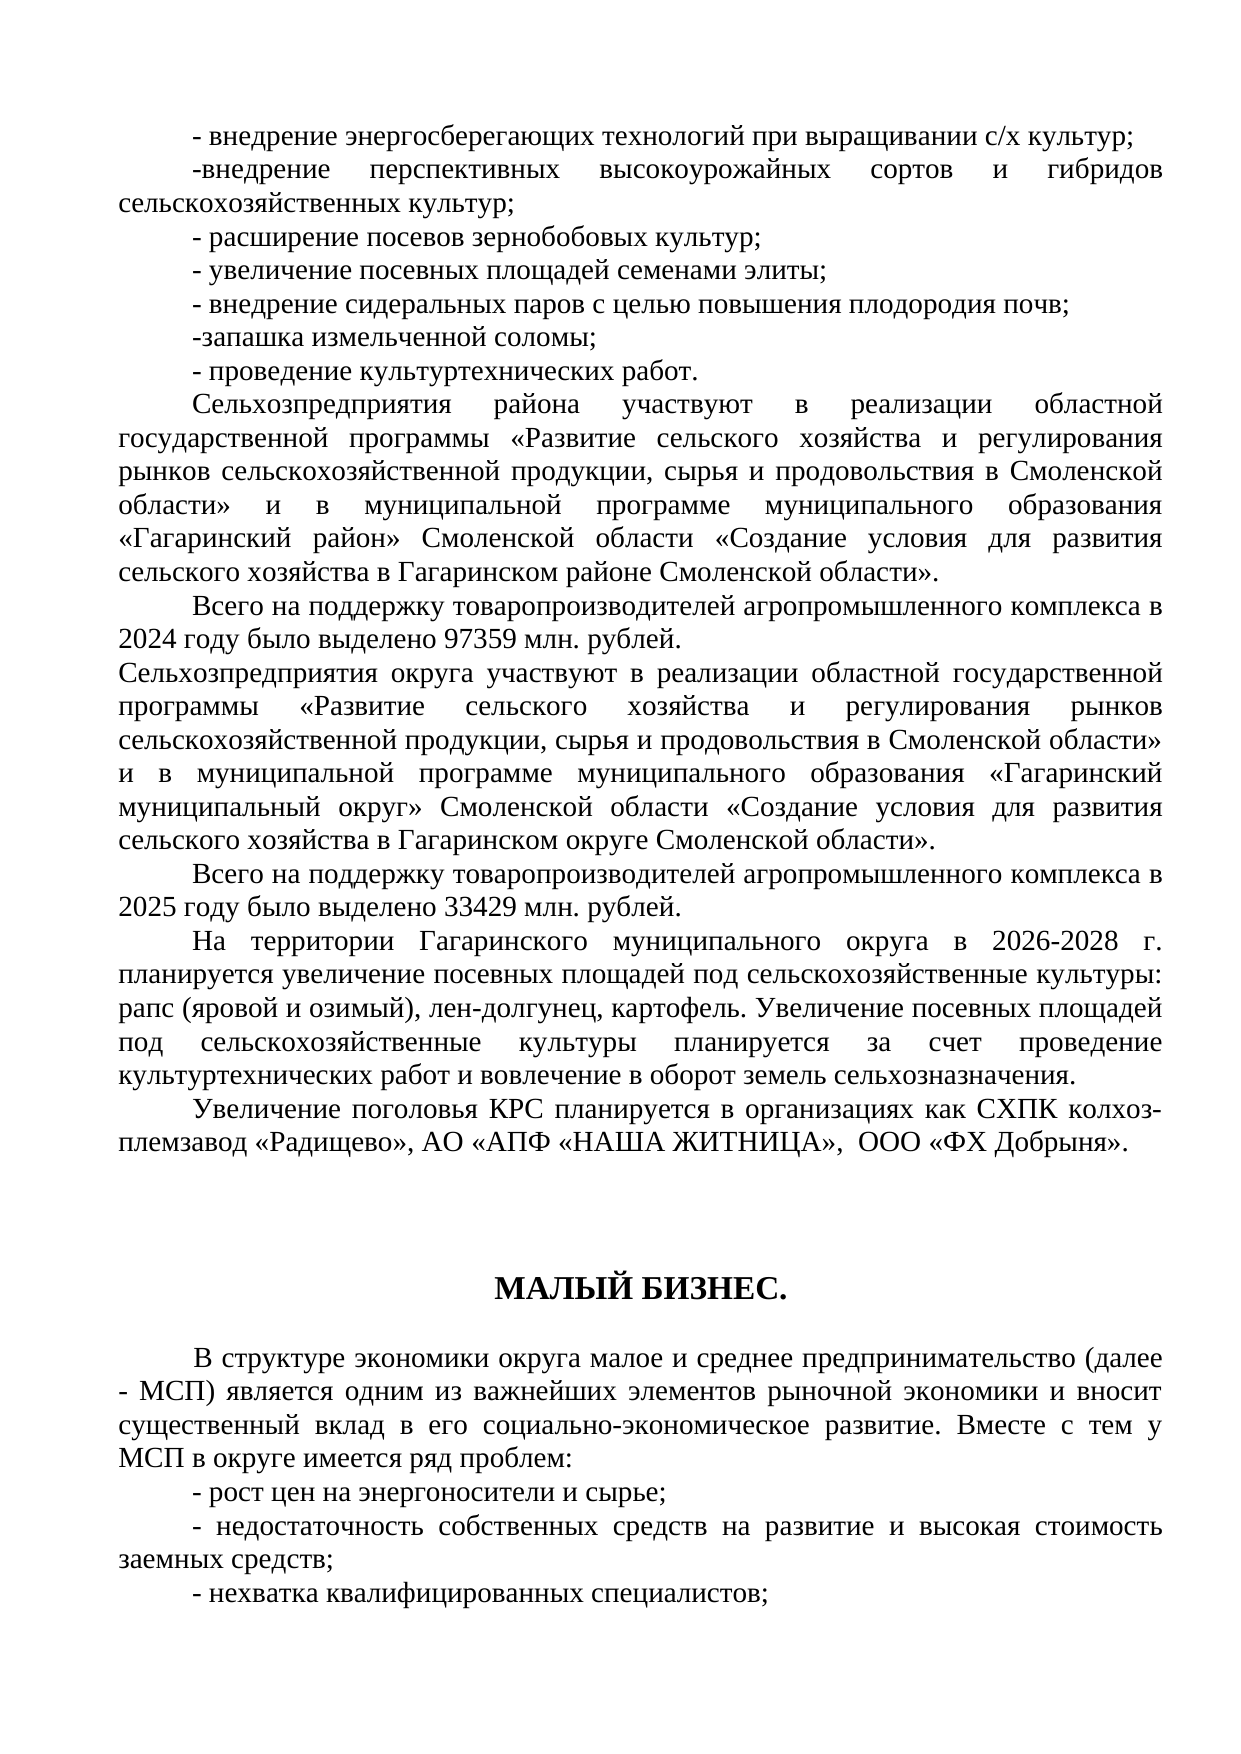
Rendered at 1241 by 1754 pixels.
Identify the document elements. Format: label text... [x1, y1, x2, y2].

text - нехватка квалифицированных специалистов; [118, 1575, 1163, 1608]
text -внедрение перспективных высокоурожайных сортов и гибридов сельскохозяйственных культур; [118, 152, 1163, 219]
text Сельхозпредприятия округа участвуют в реализации областной государственной программы «Развитие сельского хозяйства и регулирования рынков сельскохозяйственной продукции, сырья и продовольствия в Смоленской области» и в муниципальной программе муниципального образования «Гагаринский муниципальный округ» Смоленской области «Создание условия для развития сельского хозяйства в Гагаринском округе Смоленской области». [118, 655, 1163, 856]
text Сельхозпредприятия района участвуют в реализации областной государственной программы «Развитие сельского хозяйства и регулирования рынков сельскохозяйственной продукции, сырья и продовольствия в Смоленской области» и в муниципальной программе муниципального образования «Гагаринский район» Смоленской области «Создание условия для развития сельского хозяйства в Гагаринском районе Смоленской области». [118, 386, 1163, 588]
text - недостаточность собственных средств на развитие и высокая стоимость заемных средств; [118, 1508, 1163, 1575]
text Увеличение поголовья КРС планируется в организациях как СХПК колхоз-племзавод «Радищево», АО «АПФ «НАША ЖИТНИЦА», ООО «ФХ Добрыня». [118, 1091, 1163, 1158]
text Всего на поддержку товаропроизводителей агропромышленного комплекса в 2024 году было выделено 97359 млн. рублей. [118, 588, 1163, 655]
text - внедрение энергосберегающих технологий при выращивании с/х культур; [118, 118, 1163, 152]
text -запашка измельченной соломы; [118, 319, 1163, 353]
text Всего на поддержку товаропроизводителей агропромышленного комплекса в 2025 году было выделено 33429 млн. рублей. [118, 856, 1163, 923]
text На территории Гагаринского муниципального округа в 2026-2028 г. планируется увеличение посевных площадей под сельскохозяйственные культуры: рапс (яровой и озимый), лен-долгунец, картофель. Увеличение посевных площадей под сельскохозяйственные культуры планируется за счет проведение культуртехнических работ и вовлечение в оборот земель сельхозназначения. [118, 923, 1163, 1091]
text - внедрение сидеральных паров с целью повышения плодородия почв; [118, 286, 1163, 319]
text - расширение посевов зернобобовых культур; [118, 219, 1163, 252]
text - проведение культуртехнических работ. [118, 353, 1163, 386]
text - рост цен на энергоносители и сырье; [118, 1474, 1163, 1508]
text В структуре экономики округа малое и среднее предпринимательство (далее - МСП) является одним из важнейших элементов рыночной экономики и вносит существенный вклад в его социально-экономическое развитие. Вместе с тем у МСП в округе имеется ряд проблем: [118, 1340, 1163, 1474]
text - увеличение посевных площадей семенами элиты; [118, 252, 1163, 286]
text МАЛЫЙ БИЗНЕС. [118, 1268, 1163, 1306]
